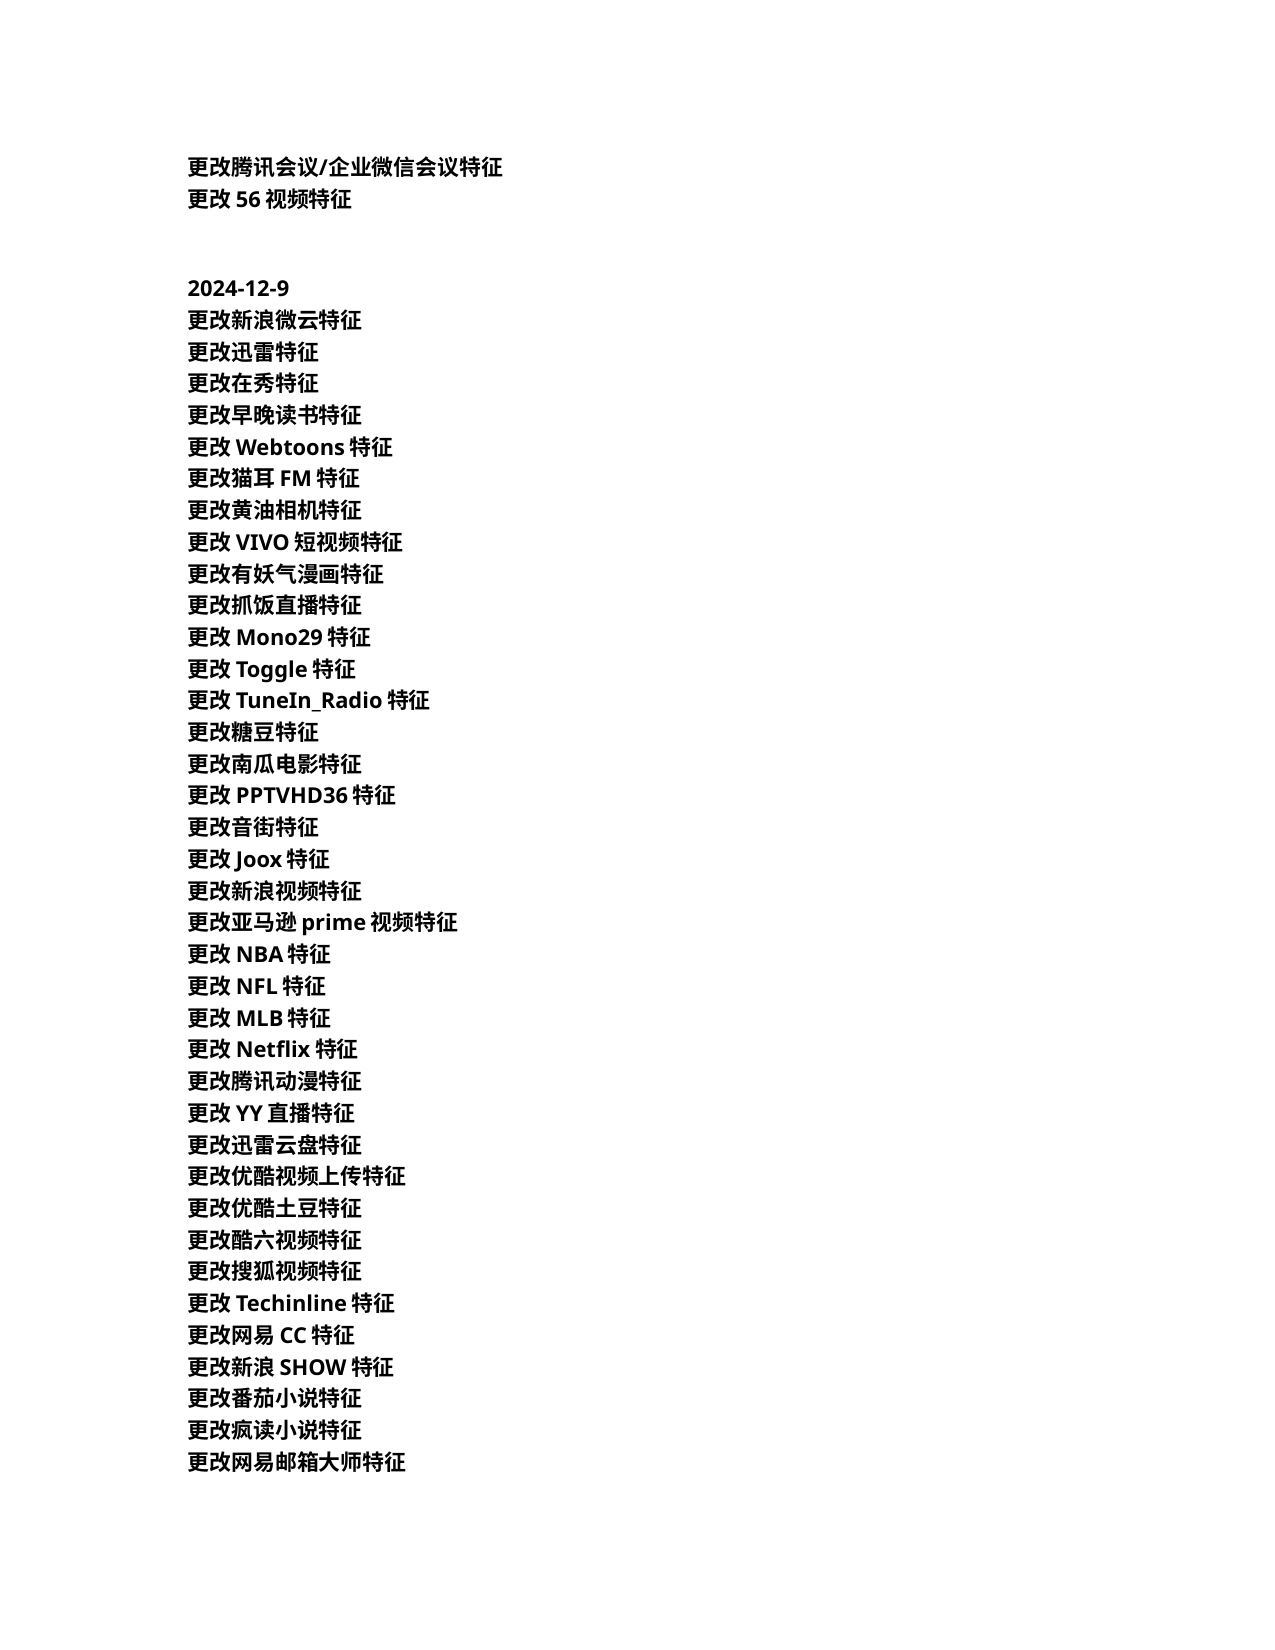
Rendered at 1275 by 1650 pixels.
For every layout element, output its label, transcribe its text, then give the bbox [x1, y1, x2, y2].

text 更改迅雷云盘特征 [187, 1128, 1087, 1159]
text 更改音街特征 [187, 810, 1087, 842]
text 更改酷六视频特征 [187, 1223, 1087, 1254]
text 更改网易CC特征 [187, 1318, 1087, 1349]
text 更改亚马逊prime视频特征 [187, 905, 1087, 937]
text 更改疯读小说特征 [187, 1413, 1087, 1445]
text 更改猫耳FM特征 [187, 461, 1087, 493]
text 更改新浪SHOW特征 [187, 1349, 1087, 1381]
text 更改在秀特征 [187, 366, 1087, 398]
text 更改早晚读书特征 [187, 398, 1087, 429]
text 更改腾讯动漫特征 [187, 1064, 1087, 1096]
text 更改腾讯会议/企业微信会议特征 [187, 150, 1087, 182]
text 更改迅雷特征 [187, 334, 1087, 366]
text 更改优酷视频上传特征 [187, 1159, 1087, 1191]
text 更改新浪微云特征 [187, 303, 1087, 334]
text 更改优酷土豆特征 [187, 1191, 1087, 1223]
text 更改搜狐视频特征 [187, 1254, 1087, 1286]
text 更改糖豆特征 [187, 715, 1087, 747]
text 更改Techinline特征 [187, 1286, 1087, 1318]
text 更改PPTVHD36特征 [187, 778, 1087, 810]
text 更改黄油相机特征 [187, 493, 1087, 525]
text 更改VIVO短视频特征 [187, 525, 1087, 557]
text 更改Toggle特征 [187, 652, 1087, 683]
text 更改新浪视频特征 [187, 874, 1087, 905]
text 更改Netflix特征 [187, 1032, 1087, 1064]
text 更改MLB特征 [187, 1001, 1087, 1032]
text 更改Mono29特征 [187, 620, 1087, 652]
text 更改Webtoons特征 [187, 429, 1087, 461]
text 更改番茄小说特征 [187, 1381, 1087, 1413]
text 更改NBA特征 [187, 937, 1087, 969]
text 更改有妖气漫画特征 [187, 557, 1087, 588]
text 更改Joox特征 [187, 842, 1087, 874]
text 更改TuneIn_Radio特征 [187, 683, 1087, 715]
text 更改抓饭直播特征 [187, 588, 1087, 620]
text 更改YY直播特征 [187, 1096, 1087, 1128]
text 更改NFL特征 [187, 969, 1087, 1001]
text 更改南瓜电影特征 [187, 747, 1087, 778]
text 2024-12-9 [187, 273, 1087, 303]
text 更改网易邮箱大师特征 [187, 1445, 1087, 1476]
text 更改56视频特征 [187, 182, 1087, 213]
